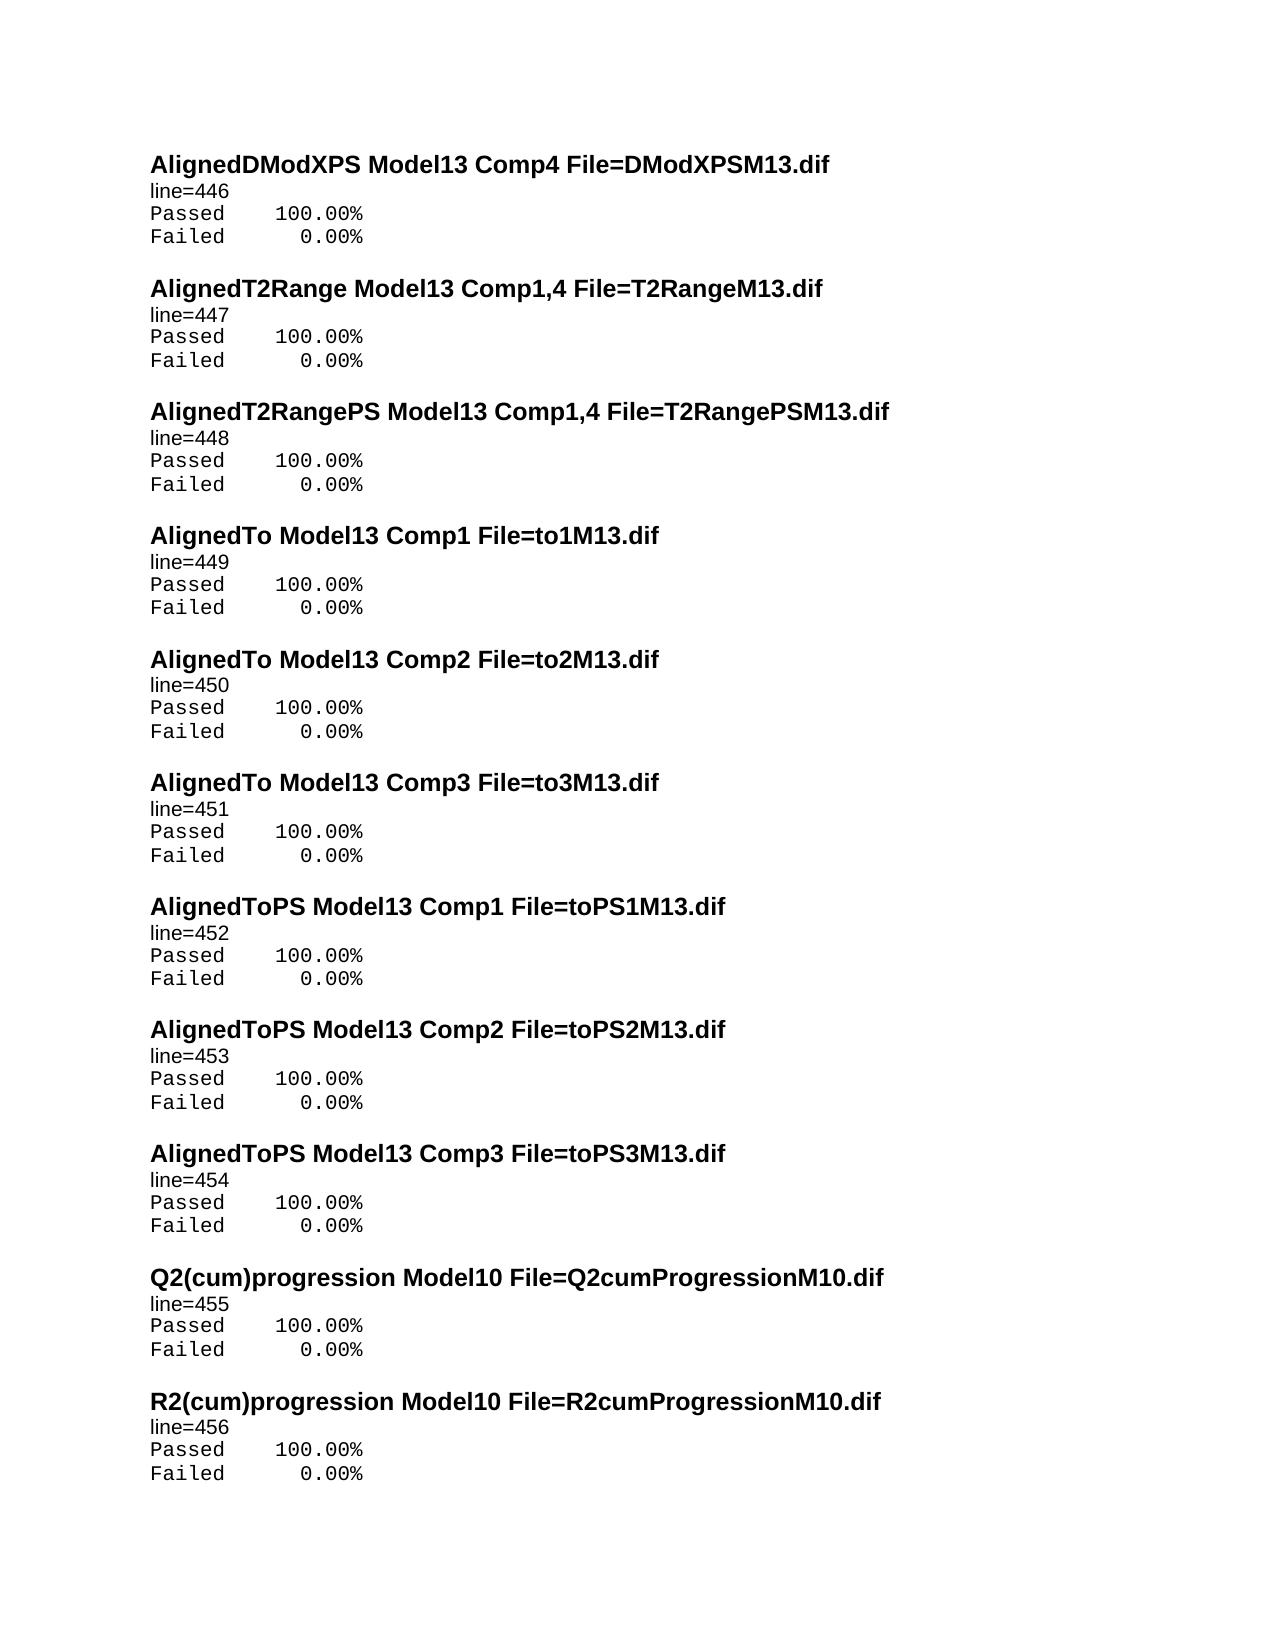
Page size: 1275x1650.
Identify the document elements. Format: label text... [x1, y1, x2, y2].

text Passed 100.00% [150, 1316, 1125, 1339]
text AlignedTo Model13 Comp3 File=to3M13.dif [150, 768, 1125, 797]
text Passed 100.00% [150, 821, 1125, 844]
text Passed 100.00% [150, 697, 1125, 721]
text line=452 [150, 921, 1125, 944]
text line=449 [150, 550, 1125, 574]
text AlignedDModXPS Model13 Comp4 File=DModXPSM13.dif [150, 150, 1125, 179]
text Passed 100.00% [150, 574, 1125, 597]
text Failed 0.00% [150, 597, 1125, 621]
text Failed 0.00% [150, 968, 1125, 992]
text line=446 [150, 179, 1125, 203]
text R2(cum)progression Model10 File=R2cumProgressionM10.dif [150, 1386, 1125, 1415]
text line=448 [150, 426, 1125, 450]
text AlignedToPS Model13 Comp1 File=toPS1M13.dif [150, 892, 1125, 921]
text AlignedTo Model13 Comp1 File=to1M13.dif [150, 521, 1125, 550]
text Failed 0.00% [150, 1339, 1125, 1363]
text AlignedToPS Model13 Comp2 File=toPS2M13.dif [150, 1016, 1125, 1044]
text Passed 100.00% [150, 203, 1125, 226]
text Failed 0.00% [150, 350, 1125, 374]
text line=453 [150, 1044, 1125, 1068]
text Passed 100.00% [150, 1192, 1125, 1216]
text AlignedToPS Model13 Comp3 File=toPS3M13.dif [150, 1139, 1125, 1168]
text AlignedT2RangePS Model13 Comp1,4 File=T2RangePSM13.dif [150, 397, 1125, 426]
text Failed 0.00% [150, 721, 1125, 744]
text Failed 0.00% [150, 474, 1125, 497]
text Failed 0.00% [150, 1216, 1125, 1239]
text line=451 [150, 797, 1125, 821]
text Passed 100.00% [150, 1068, 1125, 1092]
text line=450 [150, 673, 1125, 697]
text Passed 100.00% [150, 450, 1125, 474]
text line=447 [150, 302, 1125, 326]
text line=456 [150, 1415, 1125, 1439]
text Q2(cum)progression Model10 File=Q2cumProgressionM10.dif [150, 1263, 1125, 1292]
text Failed 0.00% [150, 1463, 1125, 1486]
text Passed 100.00% [150, 944, 1125, 968]
text Passed 100.00% [150, 326, 1125, 350]
text Failed 0.00% [150, 226, 1125, 250]
text Failed 0.00% [150, 844, 1125, 868]
text line=454 [150, 1168, 1125, 1192]
text Passed 100.00% [150, 1439, 1125, 1463]
text line=455 [150, 1292, 1125, 1316]
text Failed 0.00% [150, 1092, 1125, 1116]
text AlignedT2Range Model13 Comp1,4 File=T2RangeM13.dif [150, 274, 1125, 302]
text AlignedTo Model13 Comp2 File=to2M13.dif [150, 644, 1125, 673]
